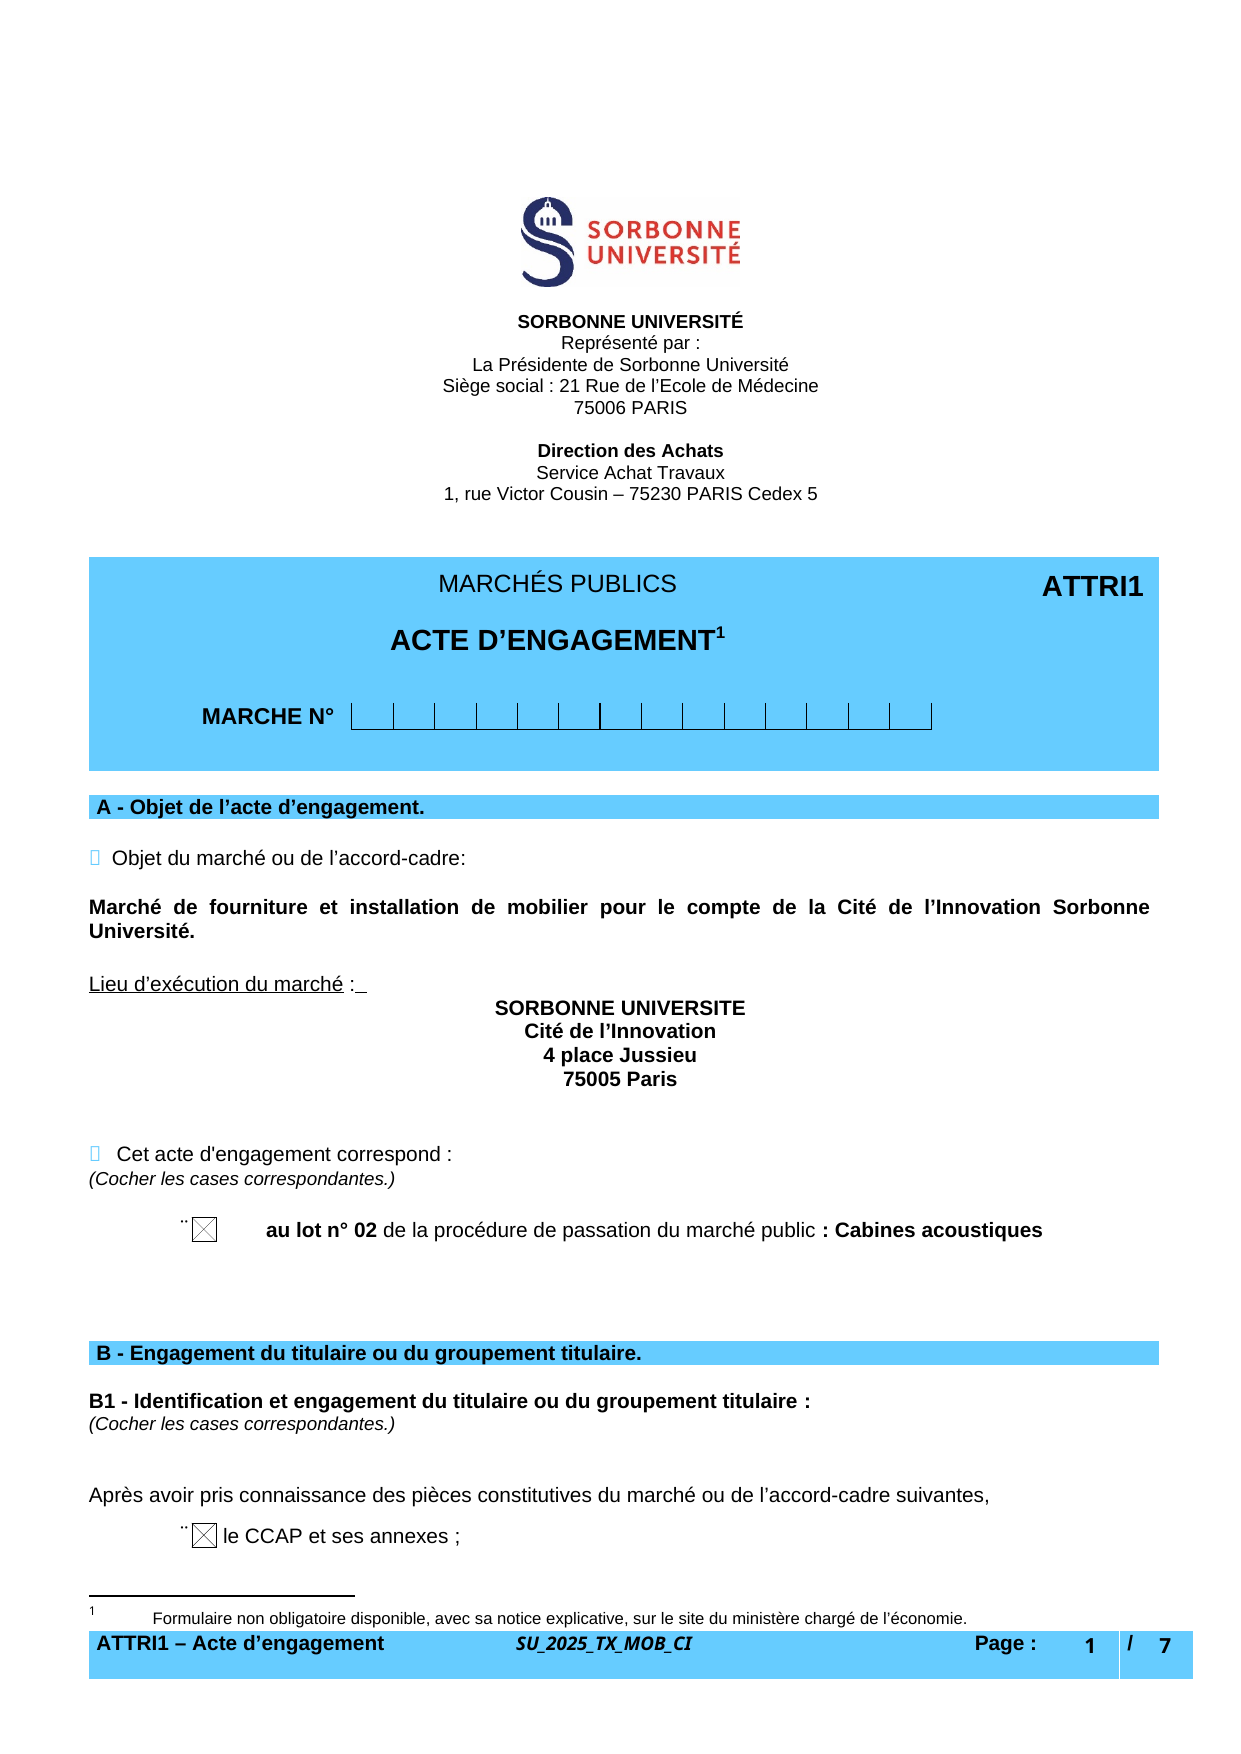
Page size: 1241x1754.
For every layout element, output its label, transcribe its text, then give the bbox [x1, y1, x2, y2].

table_header B - Engagement du titulaire ou du groupement titulaire. [89, 1341, 1159, 1365]
text  Cet acte d'engagement correspond : [89, 1139, 1152, 1167]
table_header MARCHéS PUBLICS ACTE D’ENGAGEMENT [89, 557, 1026, 771]
text (Cocher les cases correspondantes.) [89, 1167, 1152, 1189]
table_header ATTRI1 [1026, 557, 1159, 771]
text (Cocher les cases correspondantes.) [89, 1413, 1152, 1434]
table_header A - Objet de l’acte d’engagement. [89, 795, 1159, 819]
text 75005 Paris [89, 1067, 1152, 1091]
text Lieu d’exécution du marché : [89, 971, 1152, 995]
table_header SORBONNE UNIVERSITÉ Représenté par : La Présidente de Sorbonne Université Siège social : 21 Rue de l’Ecole de Médecine 75006 PARIS Direction des Achats Service Achat Travaux 1, rue Victor Cousin – 75230 PARIS Cedex 5 [87, 174, 1174, 528]
picture [521, 197, 740, 287]
text  Objet du marché ou de l’accord-cadre: [89, 843, 1152, 871]
text Marché de fourniture et installation de mobilier pour le compte de la Cité de l’Innovation Sorbonne Université. [89, 895, 1152, 943]
text Cité de l’Innovation [89, 1019, 1152, 1043]
text Après avoir pris connaissance des pièces constitutives du marché ou de l’accord-cadre suivantes, [89, 1482, 1152, 1506]
text SORBONNE UNIVERSITE [89, 995, 1152, 1019]
subtitle B1 - Identification et engagement du titulaire ou du groupement titulaire : [89, 1389, 1152, 1413]
text ¨ le CCAP et ses annexes ; [177, 1519, 1152, 1550]
text ¨ au lot n° 02 de la procédure de passation du marché public : Cabines acoustiques [177, 1213, 1152, 1244]
text 4 place Jussieu [89, 1043, 1152, 1067]
